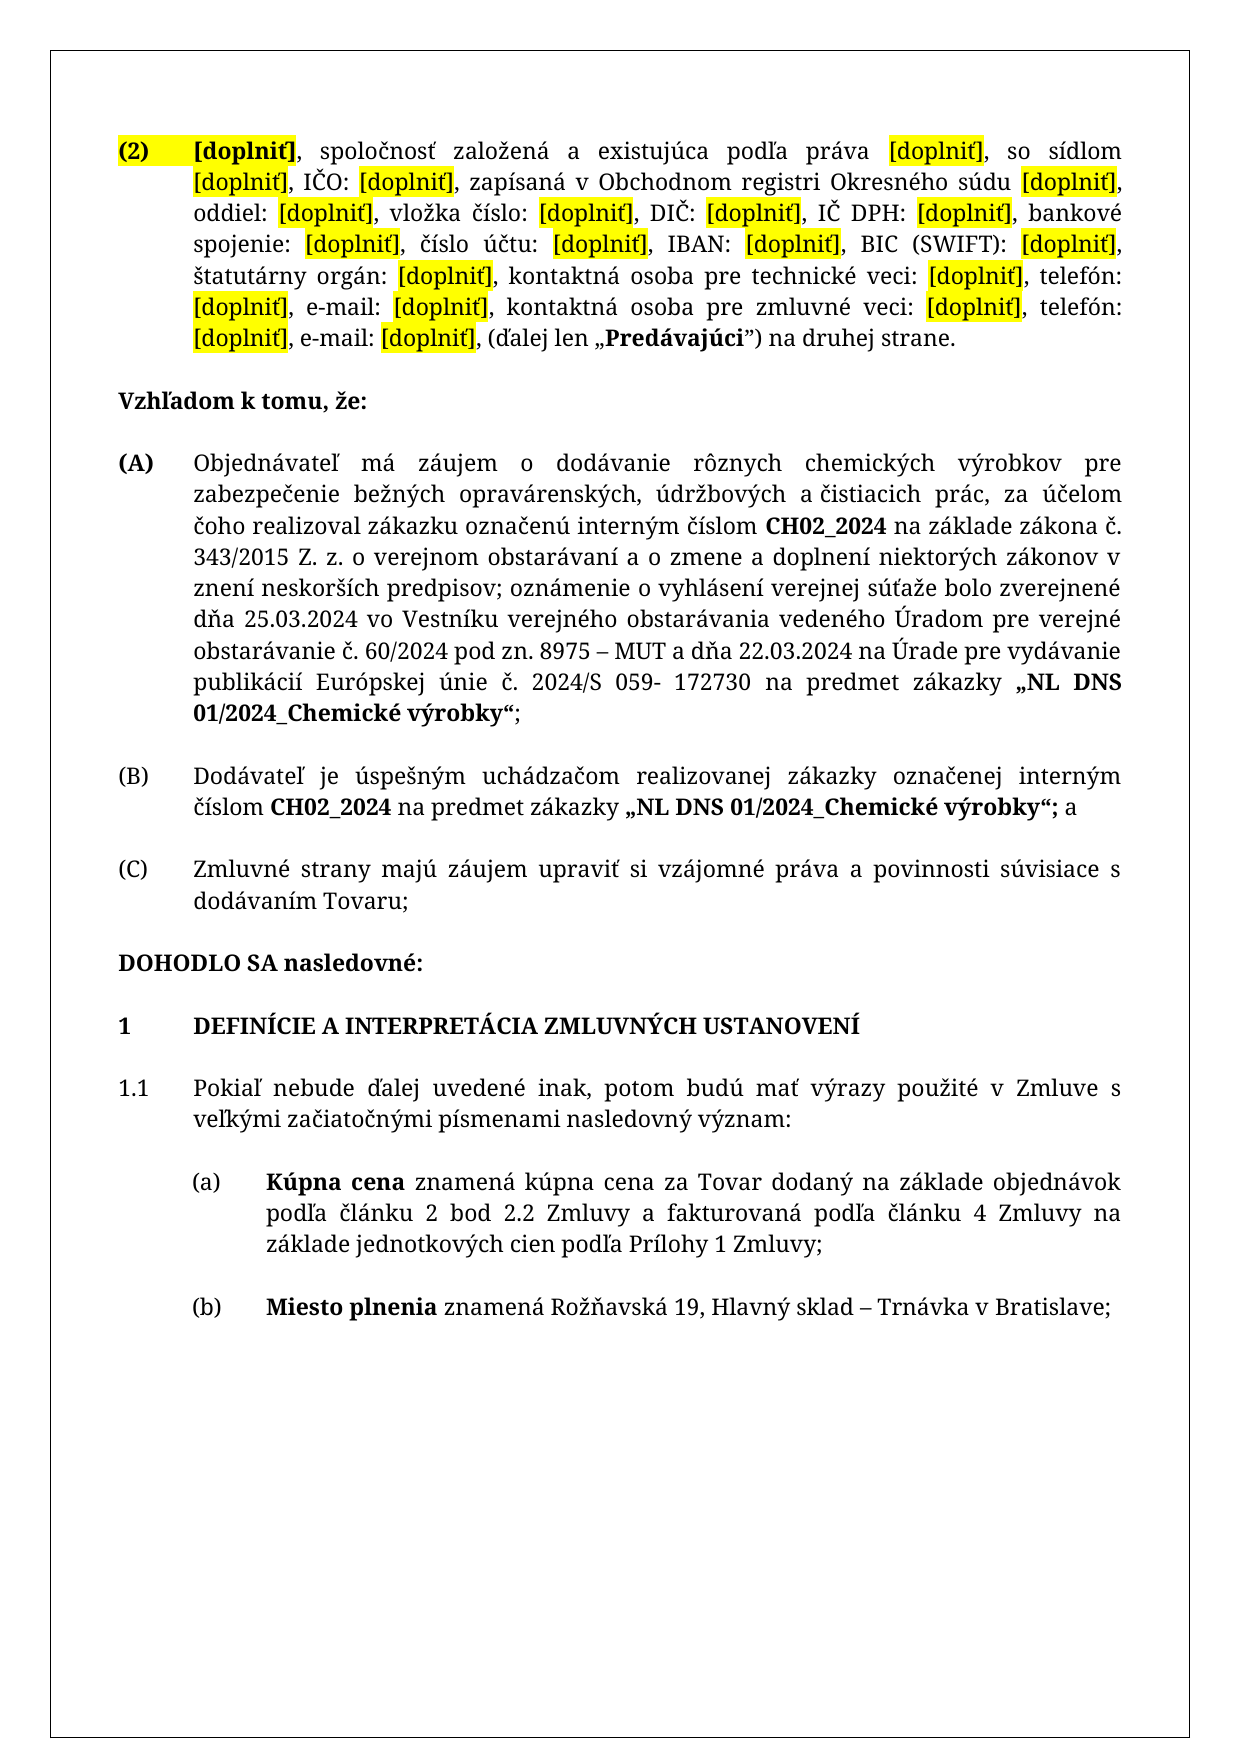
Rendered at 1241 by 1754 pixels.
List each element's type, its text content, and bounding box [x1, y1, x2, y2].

list Definície a interpretácia zmluvných ustanovení [118, 1009, 1122, 1041]
list Dodávateľ je úspešným uchádzačom realizovanej zákazky označenej interným číslom CH02_2024 na predmet zákazky „NL DNS 01/2024_Chemické výrobky“; a [118, 759, 1122, 822]
list Kúpna cena znamená kúpna cena za Tovar dodaný na základe objednávok podľa článku 2 bod 2.2 Zmluvy a fakturovaná podľa článku 4 Zmluvy na základe jednotkových cien podľa Prílohy 1 Zmluvy; [192, 1166, 1122, 1259]
list Objednávateľ má záujem o dodávanie rôznych chemických výrobkov pre zabezpečenie bežných opravárenských, údržbových a čistiacich prác, za účelom čoho realizoval zákazku označenú interným číslom CH02_2024 na základe zákona č. 343/2015 Z. z. o verejnom obstarávaní a o zmene a doplnení niektorých zákonov v znení neskorších predpisov; oznámenie o vyhlásení verejnej súťaže bolo zverejnené dňa 25.03.2024 vo Vestníku verejného obstarávania vedeného Úradom pre verejné obstarávanie č. 60/2024 pod zn. 8975 – MUT a dňa 22.03.2024 na Úrade pre vydávanie publikácií Európskej únie č. 2024/S 059- 172730 na predmet zákazky „NL DNS 01/2024_Chemické výrobky“; [118, 447, 1122, 728]
text DOHODLO SA nasledovné: [118, 947, 1122, 978]
list [doplniť], spoločnosť založená a existujúca podľa práva [doplniť], so sídlom [doplniť], IČO: [doplniť], zapísaná v Obchodnom registri Okresného súdu [doplniť], oddiel: [doplniť], vložka číslo: [doplniť], DIČ: [doplniť], IČ DPH: [doplniť], bankové spojenie: [doplniť], číslo účtu: [doplniť], IBAN: [doplniť], BIC (SWIFT): [doplniť], štatutárny orgán: [doplniť], kontaktná osoba pre technické veci: [doplniť], telefón: [doplniť], e-mail: [doplniť], kontaktná osoba pre zmluvné veci: [doplniť], telefón: [doplniť], e-mail: [doplniť], (ďalej len „Predávajúci”) na druhej strane. [118, 134, 1122, 353]
list Miesto plnenia znamená Rožňavská 19, Hlavný sklad – Trnávka v Bratislave; [192, 1291, 1122, 1322]
text Vzhľadom k tomu, že: [118, 384, 1122, 416]
list Zmluvné strany majú záujem upraviť si vzájomné práva a povinnosti súvisiace s dodávaním Tovaru; [118, 853, 1122, 916]
list Pokiaľ nebude ďalej uvedené inak, potom budú mať výrazy použité v Zmluve s veľkými začiatočnými písmenami nasledovný význam: [118, 1072, 1122, 1134]
